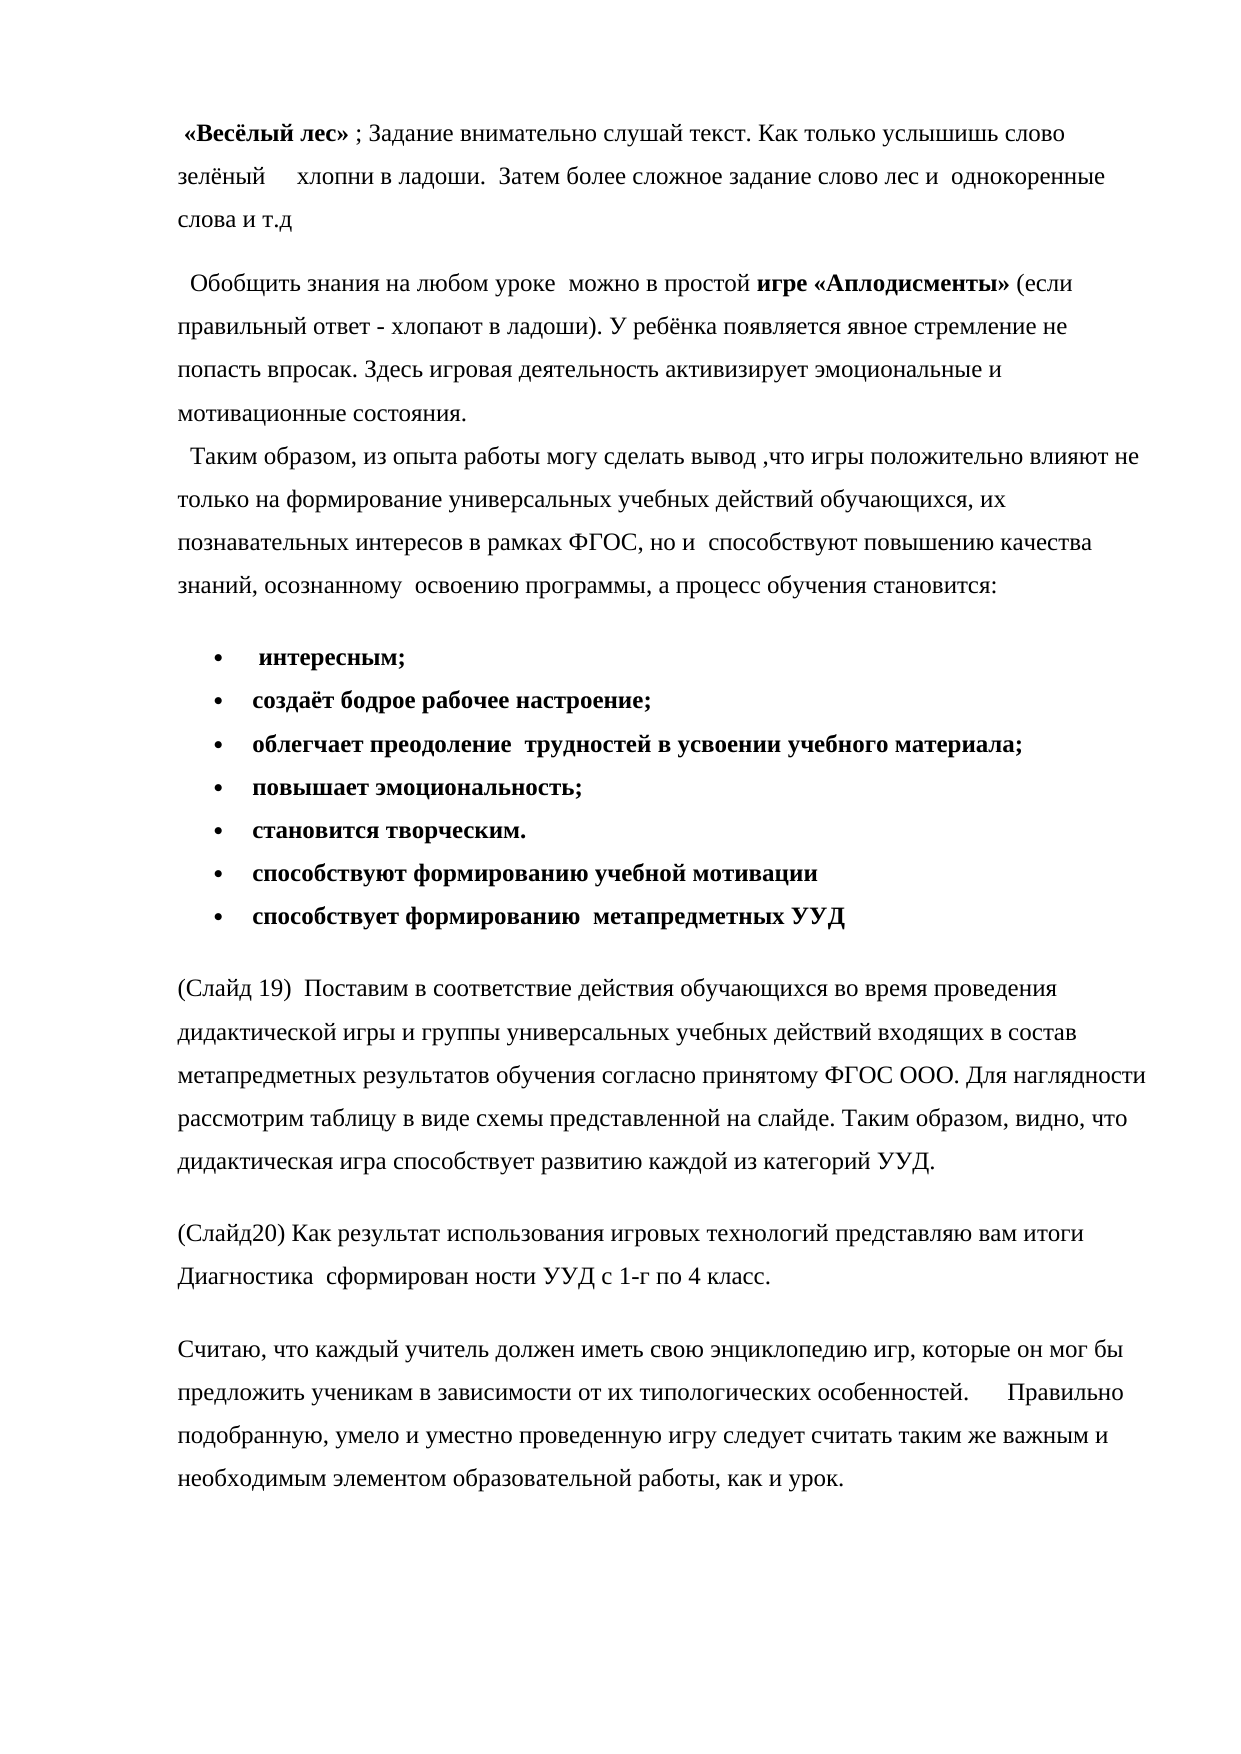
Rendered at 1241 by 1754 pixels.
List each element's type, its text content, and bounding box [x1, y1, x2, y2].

list способствует формированию метапредметных УУД [214, 901, 1152, 930]
list становится творческим. [214, 815, 1152, 844]
text Обобщить знания на любом уроке можно в простой игре «Аплодисменты» (если правильный ответ - хлопают в ладоши). У ребёнка появляется явное стремление не попасть впросак. Здесь игровая деятельность активизирует эмоциональные и мотивационные состояния. [177, 268, 1152, 426]
text (Слайд20) Как результат использования игровых технологий представляю вам итоги Диагностика сформирован ности УУД с 1-г по 4 класс. [177, 1218, 1152, 1290]
list повышает эмоциональность; [214, 772, 1152, 801]
text Считаю, что каждый учитель должен иметь свою энциклопедию игр, которые он мог бы предложить ученикам в зависимости от их типологических особенностей. Правильно подобранную, умело и уместно проведенную игру следует считать таким же важным и необходимым элементом образовательной работы, как и урок. [177, 1334, 1152, 1492]
list способствуют формированию учебной мотивации [214, 858, 1152, 887]
text «Весёлый лес» ; Задание внимательно слушай текст. Как только услышишь слово зелёный хлопни в ладоши. Затем более сложное задание слово лес и однокоренные слова и т.д [177, 118, 1152, 233]
text (Слайд 19) Поставим в соответствие действия обучающихся во время проведения дидактической игры и группы универсальных учебных действий входящих в состав метапредметных результатов обучения согласно принятому ФГОС ООО. Для наглядности рассмотрим таблицу в виде схемы представленной на слайде. Таким образом, видно, что дидактическая игра способствует развитию каждой из категорий УУД. [177, 973, 1152, 1175]
list интересным; [214, 642, 1152, 671]
text Таким образом, из опыта работы могу сделать вывод ,что игры положительно влияют не только на формирование универсальных учебных действий обучающихся, их познавательных интересов в рамках ФГОС, но и способствуют повышению качества знаний, осознанному освоению программы, а процесс обучения становится: [177, 441, 1152, 599]
list облегчает преодоление трудностей в усвоении учебного материала; [214, 729, 1152, 757]
list создаёт бодрое рабочее настроение; [214, 686, 1152, 714]
